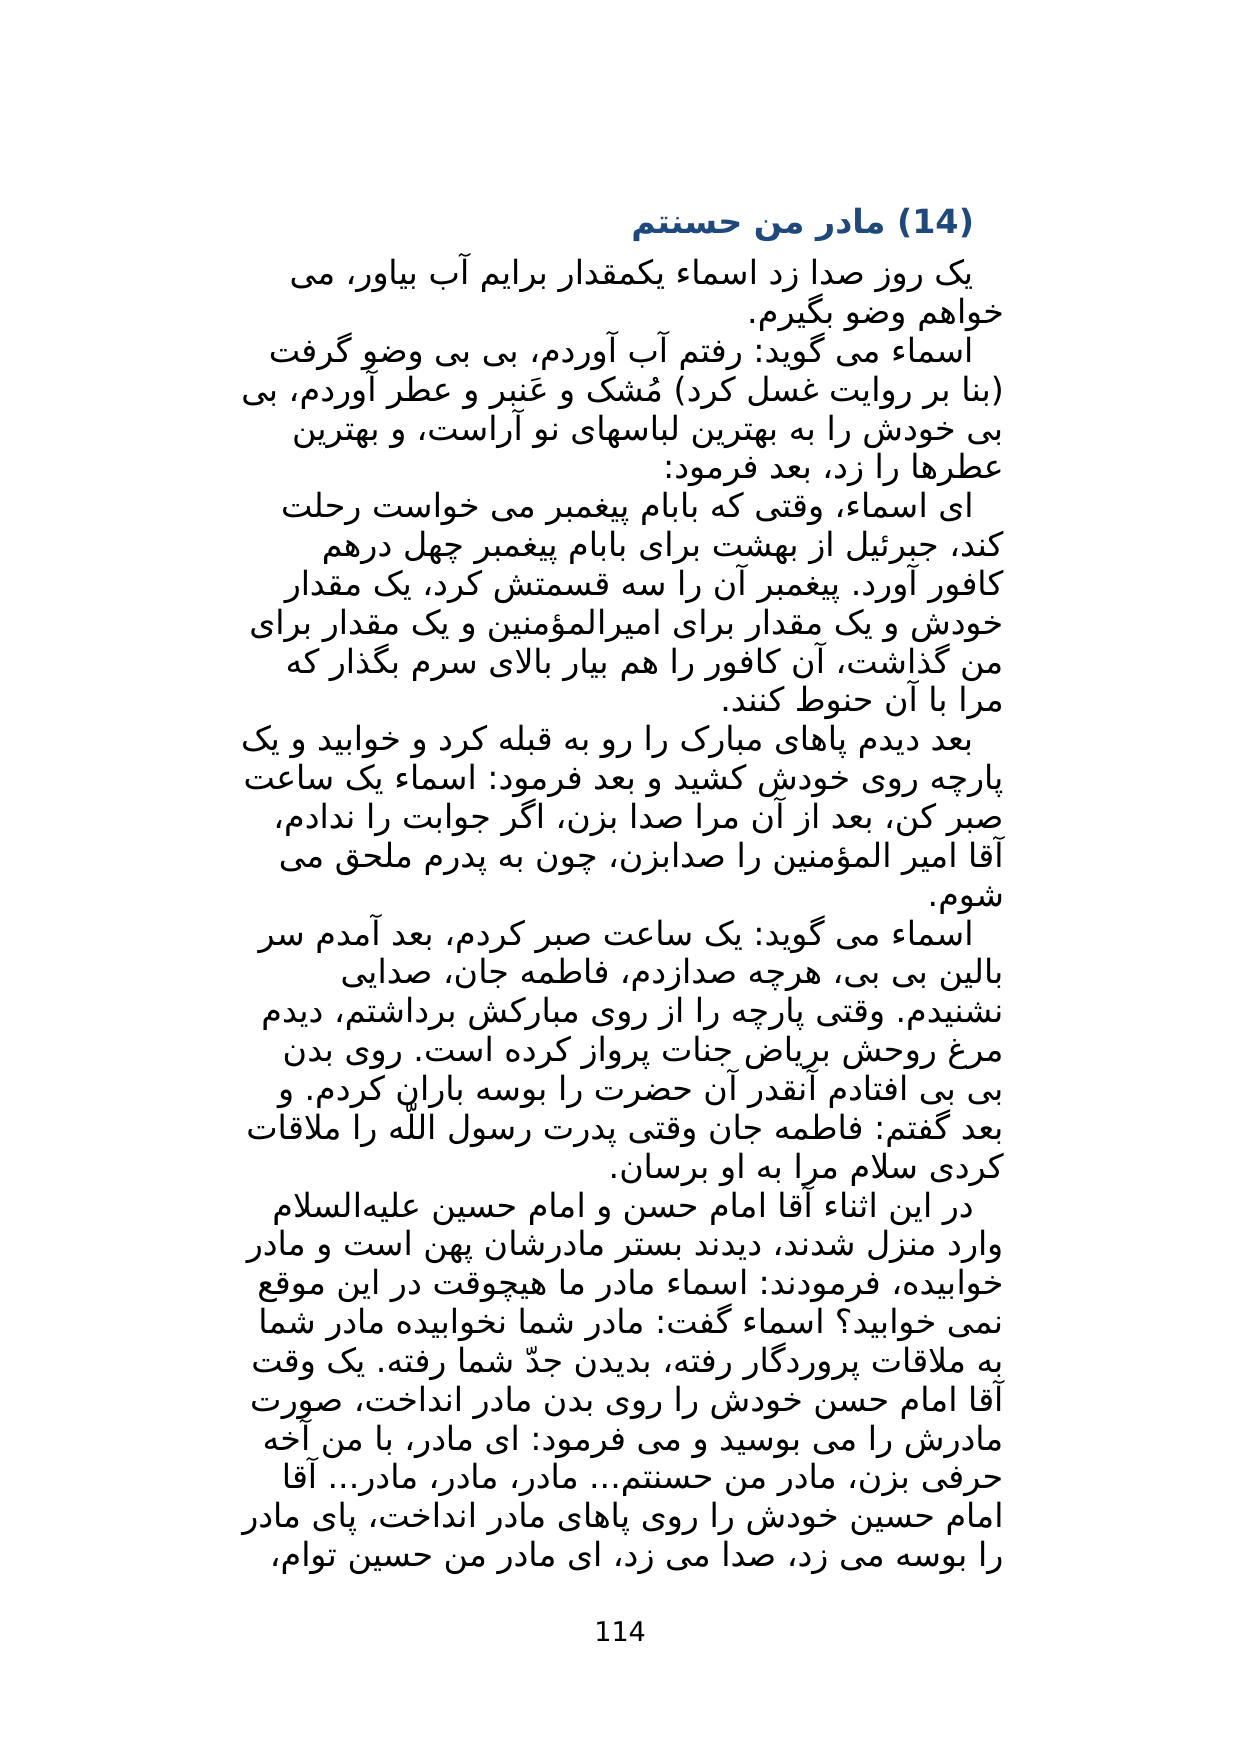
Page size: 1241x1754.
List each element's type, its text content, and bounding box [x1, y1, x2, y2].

text یک روز صدا زد اسماء یکمقدار برایم آب بیاور، می خواهم وضو بگیرم. [236, 253, 1004, 331]
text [236, 1186, 1004, 1574]
text اسماء می گوید: رفتم آب آوردم، بی بی وضو گرفت (بنا بر روایت غسل کرد) مُشک و عَنبر و عطر آوردم، بی بی خودش را به بهترین لباسهای نو آراست، و بهترین عطرها را زد، بعد فرمود: [236, 331, 1004, 487]
text ای اسماء، وقتی که بابام پیغمبر می خواست رحلت کند، جبرئیل از بهشت برای بابام پیغمبر چهل درهم کافور آورد. پیغمبر آن را سه قسمتش کرد، یک مقدار خودش و یک مقدار برای امیرالمؤمنین و یک مقدار برای من گذاشت، آن کافور را هم بیار بالای سرم بگذار که مرا با آن حنوط کنند. [236, 487, 1004, 720]
text اسماء می گوید: یک ساعت صبر کردم، بعد آمدم سر بالین بی بی، هرچه صدازدم، فاطمه جان، صدایی نشنیدم. وقتی پارچه را از روی مبارکش برداشتم، دیدم مرغ روحش بریاض جنات پرواز کرده است. روی بدن بی بی افتادم آنقدر آن حضرت را بوسه باران کردم. و بعد گفتم: فاطمه جان وقتی پدرت رسول اللّه را ملاقات کردی سلام مرا به او برسان. [236, 914, 1004, 1186]
subtitle (14) مادر من حسنتم [236, 202, 1004, 241]
text بعد دیدم پاهای مبارک را رو به قبله کرد و خوابید و یک پارچه روی خودش کشید و بعد فرمود: اسماء یک ساعت صبر کن، بعد از آن مرا صدا بزن، اگر جوابت را ندادم، آقا امیر المؤمنین را صدابزن، چون به پدرم ملحق می شوم. [236, 720, 1004, 914]
